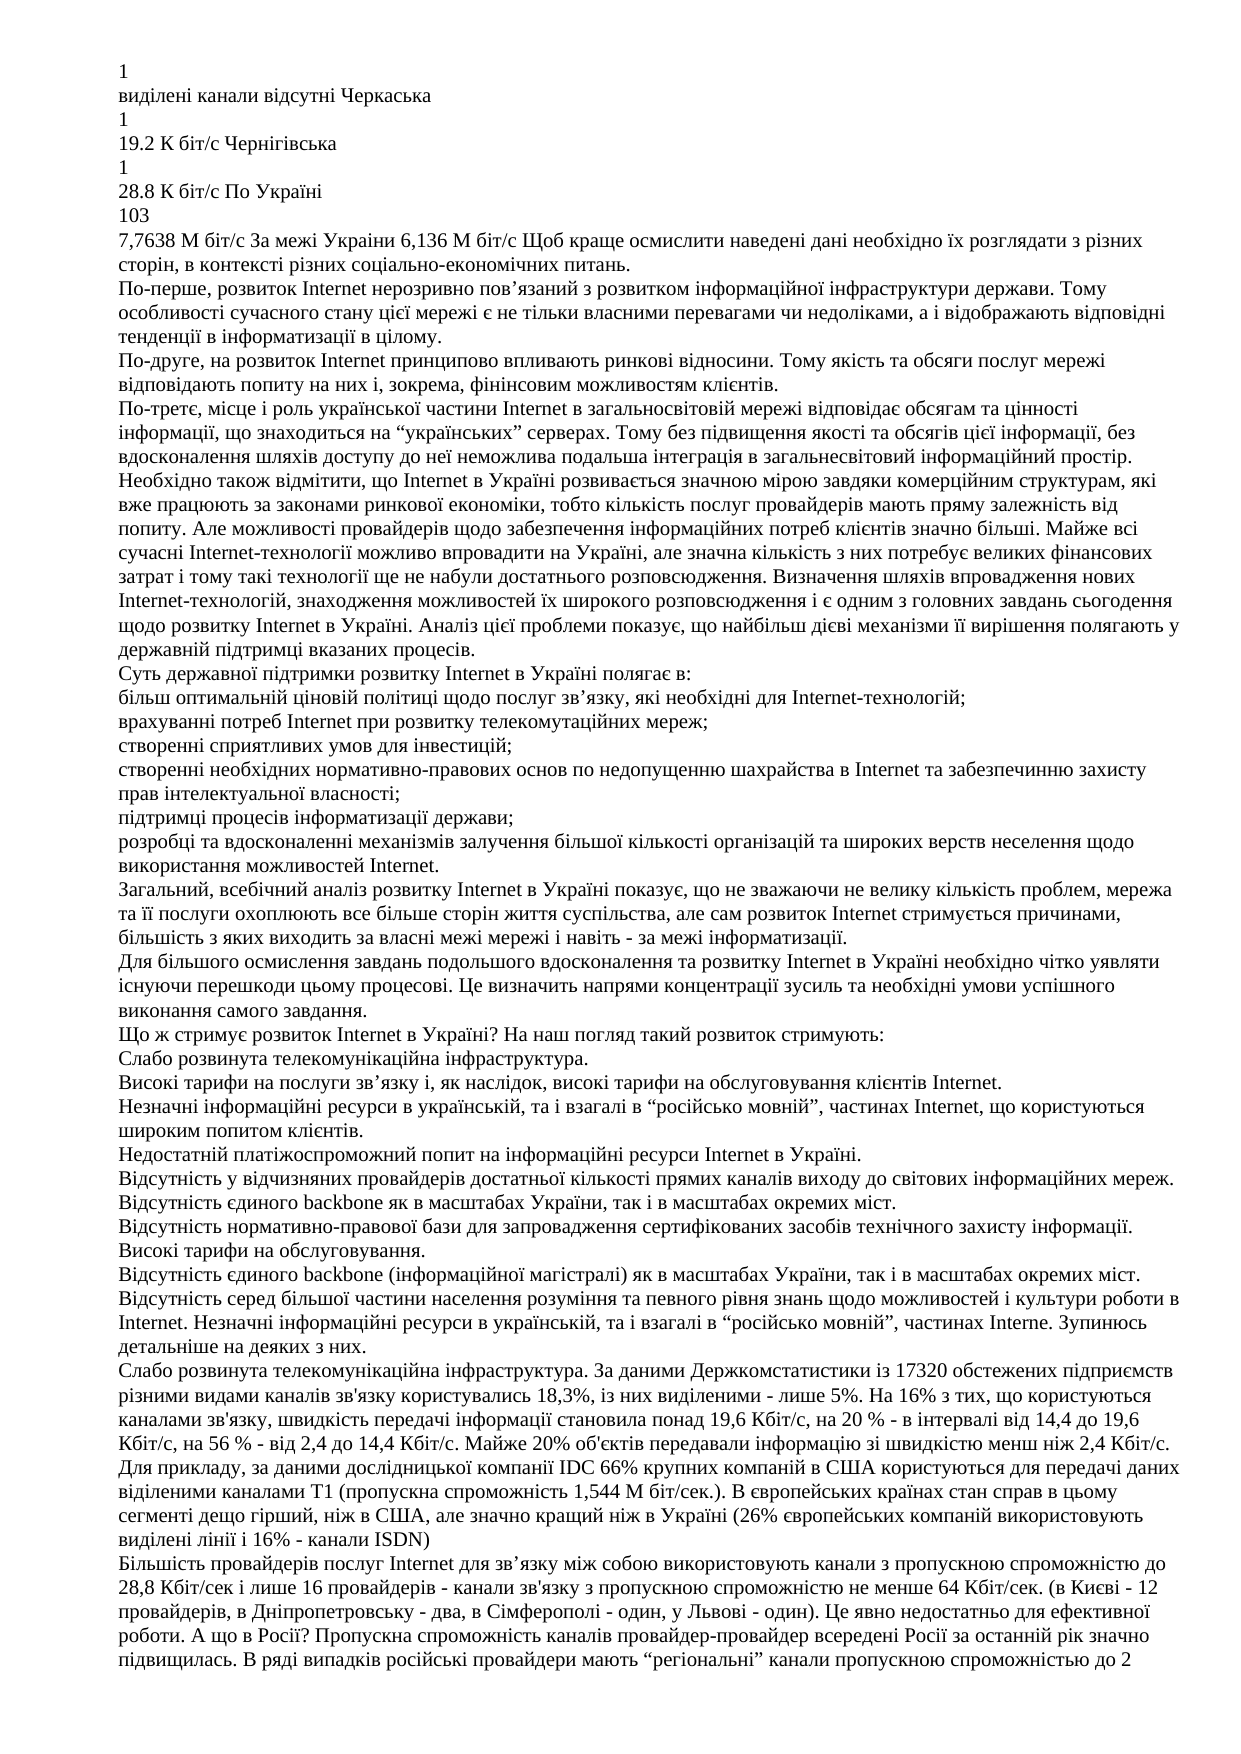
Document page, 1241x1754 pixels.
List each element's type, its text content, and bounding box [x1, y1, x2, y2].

text Суть державної підтримки розвитку Internet в Україні полягає в: [118, 661, 1181, 685]
text По-третє, місце і роль української частини Internet в загальносвітовій мережі відповідає обсягам та цінності інформації, що знаходиться на “українських” серверах. Тому без підвищення якості та обсягів цієї інформації, без вдосконалення шляхів доступу до неї неможлива подальша інтеграція в загальнесвітовий інформаційний простір. [118, 396, 1181, 468]
text Незначні інформаційні ресурси в українській, та і взагалі в “російсько мовній”, частинах Internet, що користуються широким попитом клієнтів. [118, 1094, 1181, 1142]
text Необхідно також відмітити, що Internet в Україні розвивається значною мірою завдяки комерційним структурам, які вже працюють за законами ринкової економіки, тобто кількість послуг провайдерів мають пряму залежність від попиту. Але можливості провайдерів щодо забезпечення інформаційних потреб клієнтів значно більші. Майже всі сучасні Internet-технології можливо впровадити на Україні, але значна кількість з них потребує великих фінансових затрат і тому такі технології ще не набули достатнього розповсюдження. Визначення шляхів впровадження нових Internet-технологій, знаходження можливостей їх широкого розповсюдження і є одним з головних завдань сьогодення щодо розвитку Internet в Україні. Аналіз цієї проблеми показує, що найбільш дієві механізми її вирішення полягають у державній підтримці вказаних процесів. [118, 468, 1181, 661]
text 1 [118, 155, 1181, 179]
text По-друге, на розвиток Internet принципово впливають ринкові відносини. Тому якість та обсяги послуг мережі відповідають попиту на них і, зокрема, фінінсовим можливостям клієнтів. [118, 348, 1181, 396]
text Відсутність нормативно-правової бази для запровадження сертифікованих засобів технічного захисту інформації. [118, 1214, 1181, 1238]
text більш оптимальній ціновій політиці щодо послуг зв’язку, які необхідні для Internet-технологій; [118, 685, 1181, 709]
text Загальний, всебічний аналіз розвитку Internet в Україні показує, що не зважаючи не велику кількість проблем, мережа та її послуги охоплюють все більше сторін життя суспільства, але сам розвиток Internet стримується причинами, більшість з яких виходить за власні межі мережі і навіть - за межі інформатизації. [118, 877, 1181, 949]
text Що ж стримує розвиток Internet в Україні? На наш погляд такий розвиток стримують: [118, 1022, 1181, 1046]
text Високі тарифи на послуги зв’язку і, як наслідок, високі тарифи на обслуговування клієнтів Internet. [118, 1070, 1181, 1094]
text розробці та вдосконаленні механізмів залучення більшої кількості організацій та широких верств неселення щодо використання можливостей Internet. [118, 829, 1181, 877]
text Відсутність у відчизняних провайдерів достатньої кількості прямих каналів виходу до світових інформаційних мереж. [118, 1166, 1181, 1190]
text виділені канали відсутні Черкаська [118, 83, 1181, 107]
text 28.8 К біт/с По Україні [118, 179, 1181, 203]
text 1 [118, 107, 1181, 131]
text підтримці процесів інформатизації держави; [118, 805, 1181, 829]
text врахуванні потреб Internet при розвитку телекомутаційних мереж; [118, 709, 1181, 733]
text створенні сприятливих умов для інвестицій; [118, 733, 1181, 757]
text Слабо розвинута телекомунікаційна інфраструктура. За даними Держкомстатистики із 17320 обстежених підприємств різними видами каналів зв'язку користувались 18,3%, із них виділеними - лише 5%. На 16% з тих, що користуються каналами зв'язку, швидкість передачі інформації становила понад 19,6 Кбіт/с, на 20 % - в інтервалі від 14,4 до 19,6 Кбіт/с, на 56 % - від 2,4 до 14,4 Кбіт/с. Майже 20% об'єктів передавали інформацію зі швидкістю менш ніж 2,4 Кбіт/с. Для прикладу, за даними дослідницької компанії IDC 66% крупних компаній в США користуються для передачі даних віділеними каналами Т1 (пропускна спроможність 1,544 М біт/сек.). В європейських країнах стан справ в цьому сегменті дещо гірший, ніж в США, але значно кращий ніж в Україні (26% європейських компаній використовують виділені лінії і 16% - канали ISDN) [118, 1358, 1181, 1551]
text 7,7638 М біт/с За межі Украіни 6,136 M біт/с Щоб краще осмислити наведені дані необхідно їх розглядати з різних сторін, в контексті різних соціально-економічних питань. [118, 227, 1181, 276]
text Відсутність єдиного backbone (інформаційної магістралі) як в масштабах України, так і в масштабах окремих міст. [118, 1262, 1181, 1286]
text Відсутність серед більшої частини населення розуміння та певного рівня знань щодо можливостей і культури роботи в Internet. Незначні інформаційні ресурси в українській, та і взагалі в “російсько мовній”, частинах Interne. Зупинюсь детальніше на деяких з них. [118, 1286, 1181, 1358]
text 1 [118, 59, 1181, 83]
text 19.2 К біт/с Чернігівська [118, 131, 1181, 155]
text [118, 1551, 1181, 1671]
text Відсутність єдиного backbone як в масштабах України, так і в масштабах окремих міст. [118, 1190, 1181, 1214]
text Слабо розвинута телекомунікаційна інфраструктура. [118, 1046, 1181, 1070]
text Для більшого осмислення завдань подольшого вдосконалення та розвитку Internet в Україні необхідно чітко уявляти існуючи перешкоди цьому процесові. Це визначить напрями концентрації зусиль та необхідні умови успішного виконання самого завдання. [118, 949, 1181, 1022]
text По-перше, розвиток Internet нерозривно пов’язаний з розвитком інформаційної інфраструктури держави. Тому особливості сучасного стану цієї мережі є не тільки власними перевагами чи недоліками, а і відображають відповідні тенденції в інформатизації в цілому. [118, 276, 1181, 348]
text Недостатній платіжоспроможний попит на інформаційні ресурси Internet в Україні. [118, 1142, 1181, 1166]
text створенні необхідних нормативно-правових основ по недопущенню шахрайства в Internet та забезпечинню захисту прав інтелектуальної власності; [118, 757, 1181, 805]
text Високі тарифи на обслуговування. [118, 1238, 1181, 1262]
text 103 [118, 203, 1181, 227]
